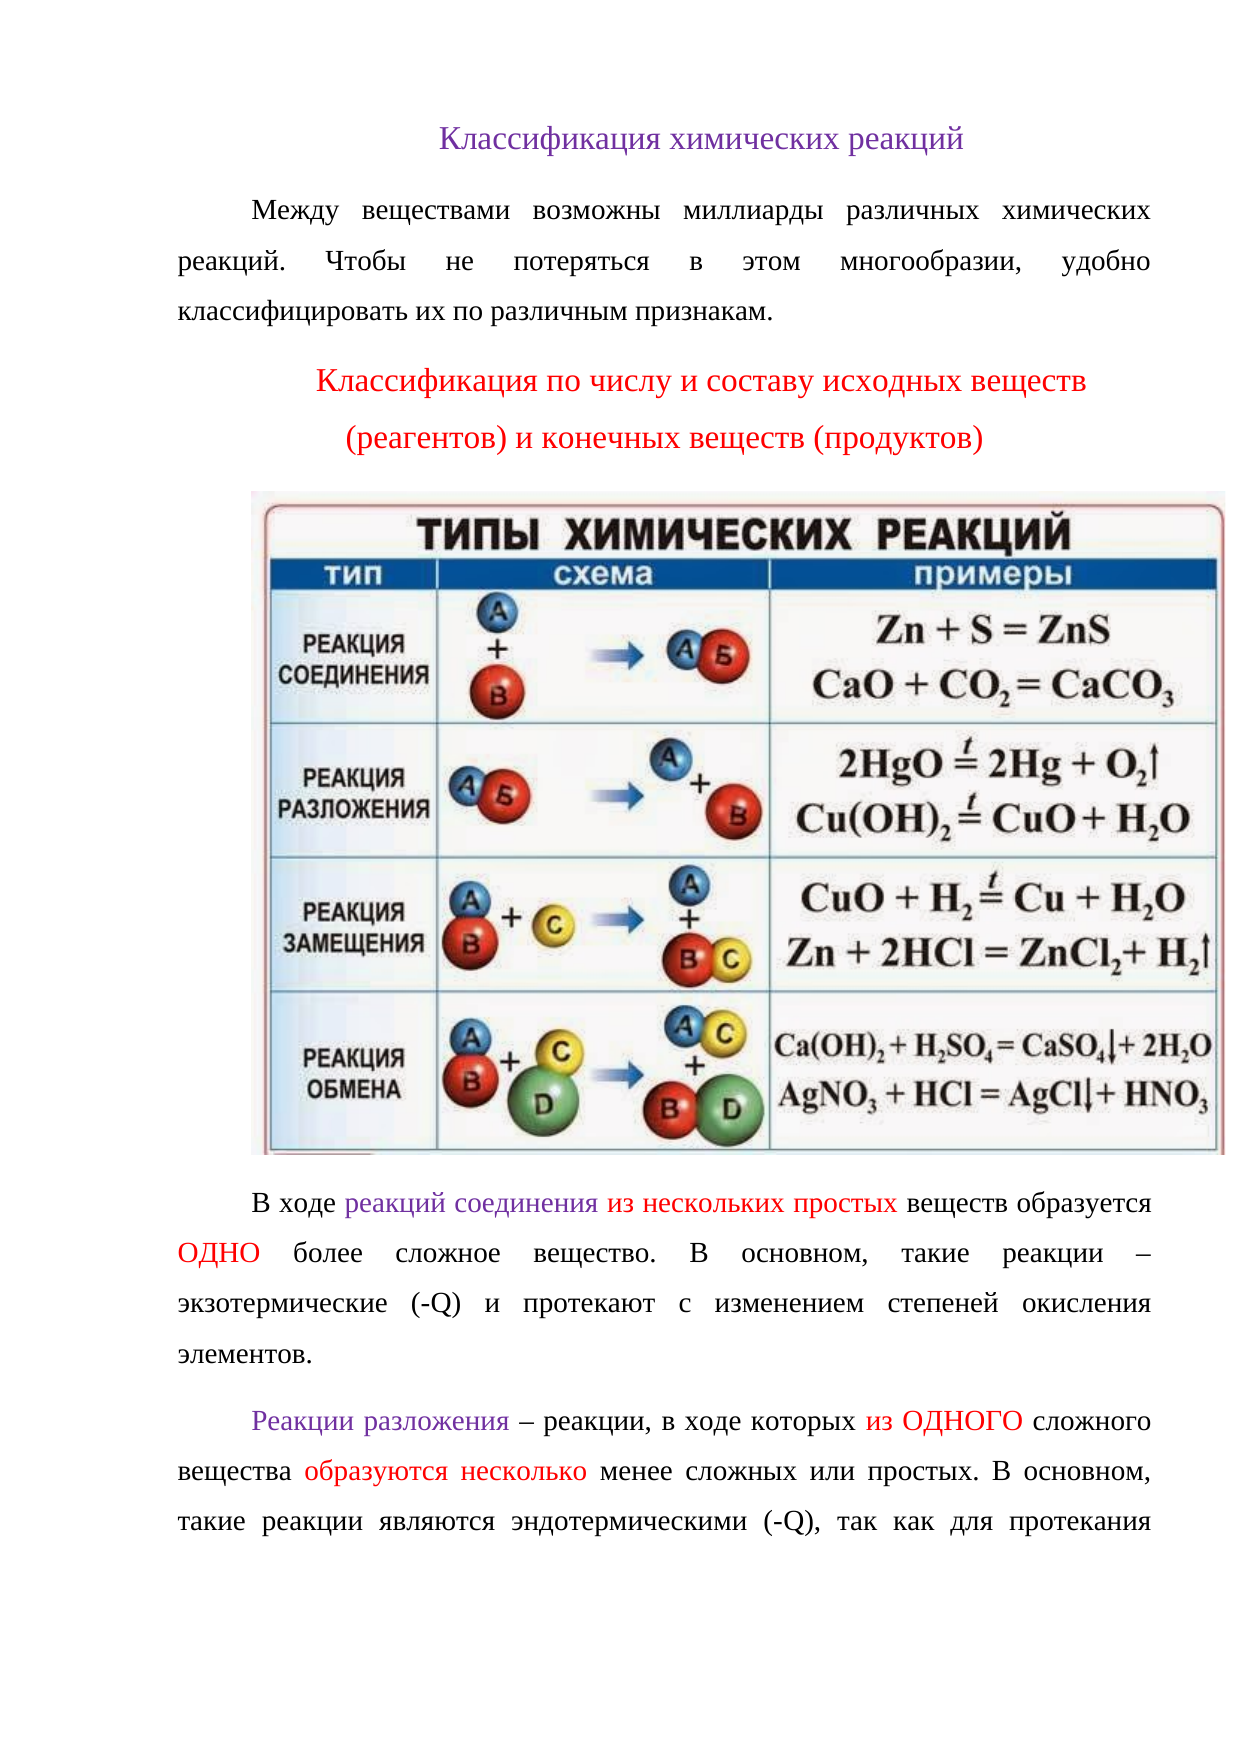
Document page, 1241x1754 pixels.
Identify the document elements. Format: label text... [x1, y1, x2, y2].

picture [251, 491, 1226, 1155]
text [177, 1403, 1152, 1537]
text Классификация по числу и составу исходных веществ (реагентов) и конечных веществ (продуктов) [177, 360, 1152, 456]
text В ходе реакций соединения из нескольких простых веществ образуется ОДНО более сложное вещество. В основном, такие реакции – экзотермические (-Q) и протекают с изменением степеней окисления элементов. [177, 1185, 1152, 1369]
text Классификация химических реакций [177, 118, 1152, 156]
text Между веществами возможны миллиарды различных химических реакций. Чтобы не потеряться в этом многообразии, удобно классифицировать их по различным признакам. [177, 192, 1152, 326]
